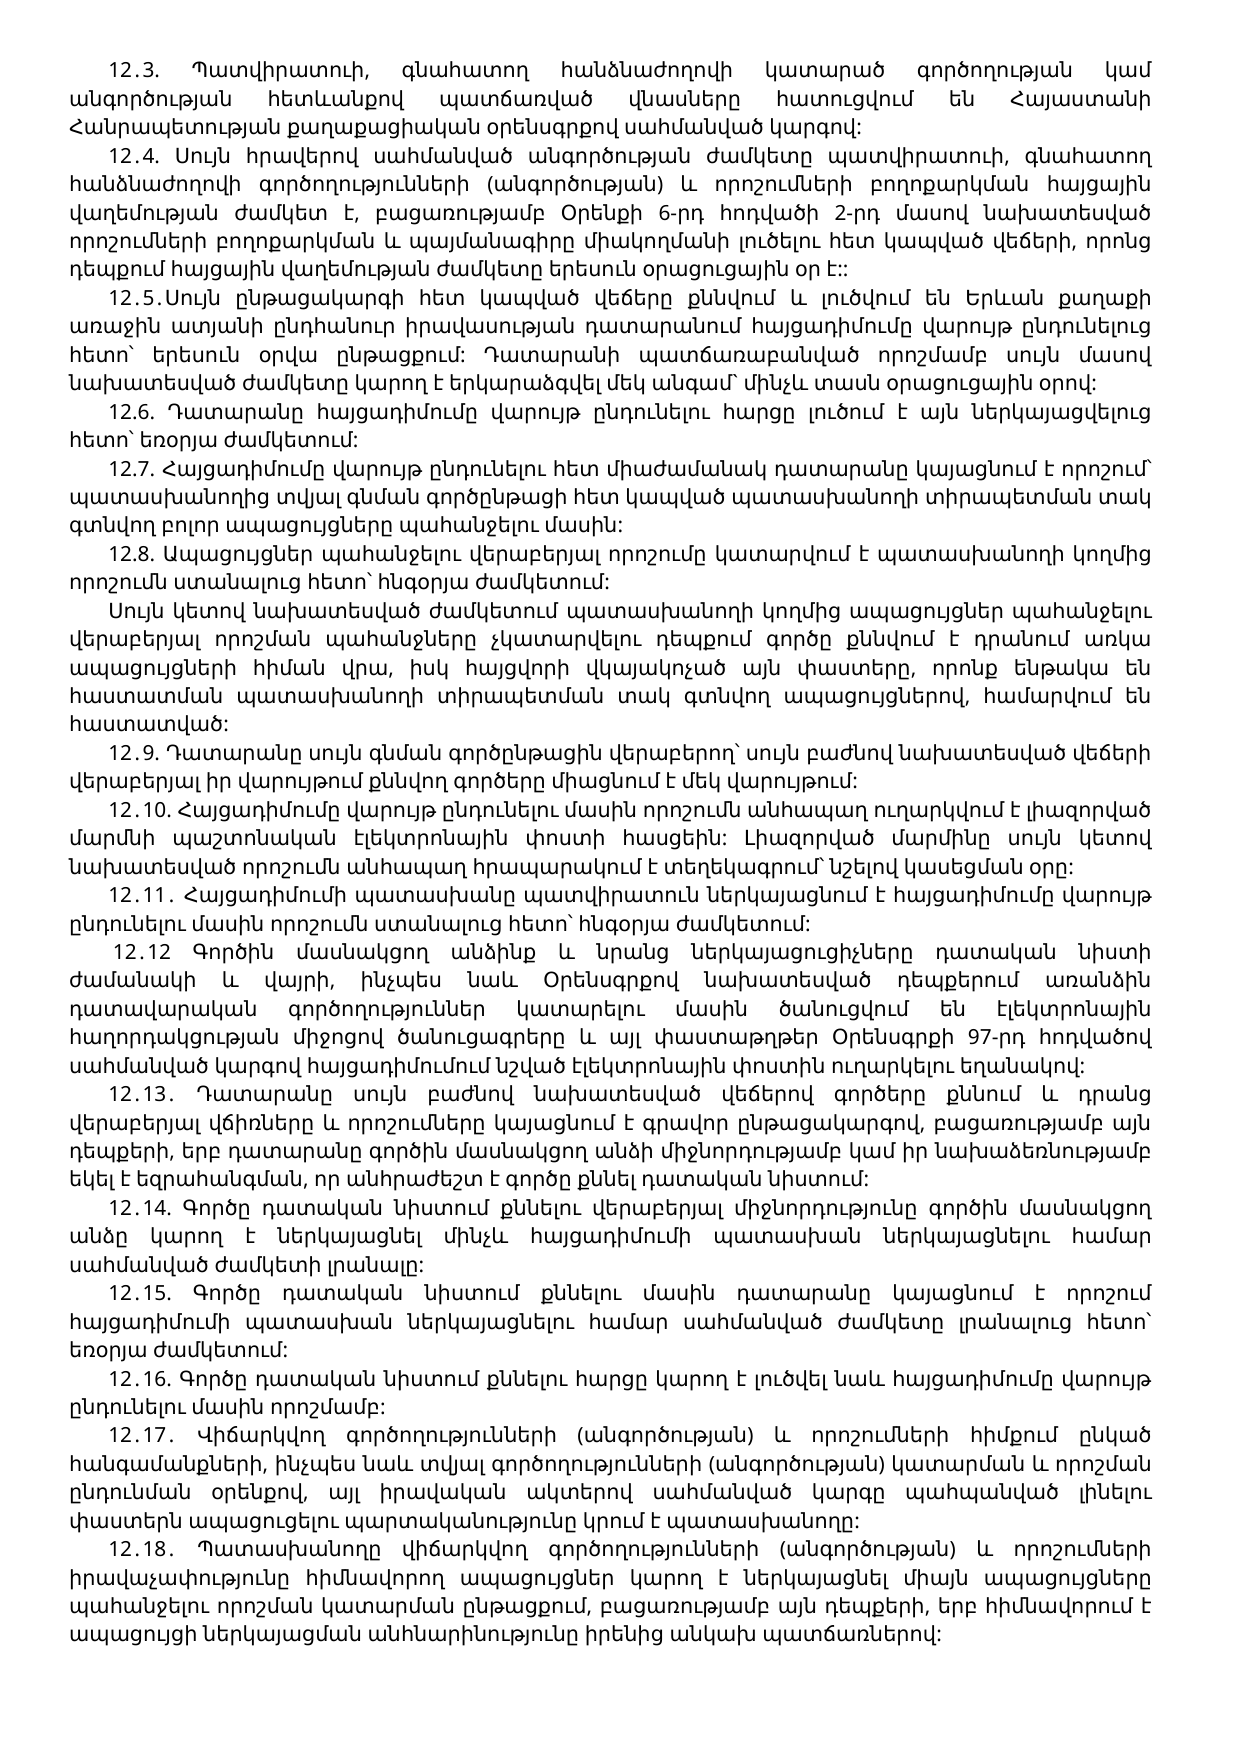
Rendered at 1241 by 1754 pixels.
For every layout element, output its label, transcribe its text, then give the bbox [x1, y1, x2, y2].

text 12.8. Ապացույցներ պահանջելու վերաբերյալ որոշումը կատարվում է պատասխանողի կողմից որոշումն ստանալուց հետո՝ հնգօրյա ժամկետում: [69, 539, 1152, 596]
text 12․14. Գործը դատական նիստում քննելու վերաբերյալ միջնորդությունը գործին մասնակցող անձը կարող է ներկայացնել մինչև հայցադիմումի պատասխան ներկայացնելու համար սահմանված ժամկետի լրանալը: [69, 1193, 1152, 1278]
text 12․11․ Հայցադիմումի պատասխանը պատվիրատուն ներկայացնում է հայցադիմումը վարույթ ընդունելու մասին որոշումն ստանալուց հետո՝ հնգօրյա ժամկետում: [69, 880, 1152, 937]
text Սույն կետով նախատեսված ժամկետում պատասխանողի կողմից ապացույցներ պահանջելու վերաբերյալ որոշման պահանջները չկատարվելու դեպքում գործը քննվում է դրանում առկա ապացույցների հիման վրա, իսկ հայցվորի վկայակոչած այն փաստերը, որոնք ենթակա են հաստատման պատասխանողի տիրապետման տակ գտնվող ապացույցներով, համարվում են հաստատված: [69, 596, 1152, 738]
text 12.6. Դատարանը հայցադիմումը վարույթ ընդունելու հարցը լուծում է այն ներկայացվելուց հետո՝ եռօրյա ժամկետում: [69, 397, 1152, 454]
text 12․12 Գործին մասնակցող անձինք և նրանց ներկայացուցիչները դատական նիստի ժամանակի և վայրի, ինչպես նաև Օրենսգրքով նախատեսված դեպքերում առանձին դատավարական գործողություններ կատարելու մասին ծանուցվում են էլեկտրոնային հաղորդակցության միջոցով ծանուցագրերը և այլ փաստաթղթեր Օրենսգրքի 97-րդ հոդվածով սահմանված կարգով հայցադիմումում նշված էլեկտրոնային փոստին ուղարկելու եղանակով: [69, 937, 1152, 1079]
text 12․16. Գործը դատական նիստում քննելու հարցը կարող է լուծվել նաև հայցադիմումը վարույթ ընդունելու մասին որոշմամբ: [69, 1364, 1152, 1421]
text 12․5․Սույն ընթացակարգի հետ կապված վեճերը քննվում և լուծվում են Երևան քաղաքի առաջին ատյանի ընդհանուր իրավասության դատարանում հայցադիմումը վարույթ ընդունելուց հետո՝ երեսուն օրվա ընթացքում: Դատարանի պատճառաբանված որոշմամբ սույն մասով նախատեսված ժամկետը կարող է երկարաձգվել մեկ անգամ` մինչև տասն օրացուցային օրով: [69, 283, 1152, 397]
text 12.7. Հայցադիմումը վարույթ ընդունելու հետ միաժամանակ դատարանը կայացնում է որոշում՝ պատասխանողից տվյալ գնման գործընթացի հետ կապված պատասխանողի տիրապետման տակ գտնվող բոլոր ապացույցները պահանջելու մասին: [69, 454, 1152, 539]
text 12․9. Դատարանը սույն գնման գործընթացին վերաբերող՝ սույն բաժնով նախատեսված վեճերի վերաբերյալ իր վարույթում քննվող գործերը միացնում է մեկ վարույթում: [69, 738, 1152, 795]
text 12․13․ Դատարանը սույն բաժնով նախատեսված վեճերով գործերը քննում և դրանց վերաբերյալ վճիռները և որոշումները կայացնում է գրավոր ընթացակարգով, բացառությամբ այն դեպքերի, երբ դատարանը գործին մասնակցող անձի միջնորդությամբ կամ իր նախաձեռնությամբ եկել է եզրահանգման, որ անհրաժեշտ է գործը քննել դատական նիստում: [69, 1079, 1152, 1193]
text 12․3. Պատվիրատուի, գնահատող հանձնաժողովի կատարած գործողության կամ անգործության հետևանքով պատճառված վնասները հատուցվում են Հայաստանի Հանրապետության քաղաքացիական օրենսգրքով սահմանված կարգով: [69, 56, 1152, 141]
text 12․10. Հայցադիմումը վարույթ ընդունելու մասին որոշումն անհապաղ ուղարկվում է լիազորված մարմնի պաշտոնական էլեկտրոնային փոստի հասցեին: Լիազորված մարմինը սույն կետով նախատեսված որոշումն անհապաղ հրապարակում է տեղեկագրում՝ նշելով կասեցման օրը: [69, 795, 1152, 880]
text 12․17․ Վիճարկվող գործողությունների (անգործության) և որոշումների հիմքում ընկած հանգամանքների, ինչպես նաև տվյալ գործողությունների (անգործության) կատարման և որոշման ընդունման օրենքով, այլ իրավական ակտերով սահմանված կարգը պահպանված լինելու փաստերն ապացուցելու պարտականությունը կրում է պատասխանողը: [69, 1421, 1152, 1534]
text 12․15. Գործը դատական նիստում քննելու մասին դատարանը կայացնում է որոշում հայցադիմումի պատասխան ներկայացնելու համար սահմանված ժամկետը լրանալուց հետո՝ եռօրյա ժամկետում: [69, 1278, 1152, 1364]
text 12․18․ Պատասխանողը վիճարկվող գործողությունների (անգործության) և որոշումների իրավաչափությունը հիմնավորող ապացույցներ կարող է ներկայացնել միայն ապացույցները պահանջելու որոշման կատարման ընթացքում, բացառությամբ այն դեպքերի, երբ հիմնավորում է ապացույցի ներկայացման անհնարինությունը իրենից անկախ պատճառներով: [69, 1534, 1152, 1648]
text 12․4. Սույն հրավերով սահմանված անգործության ժամկետը պատվիրատուի, գնահատող հանձնաժողովի գործողությունների (անգործության) և որոշումների բողոքարկման հայցային վաղեմության ժամկետ է, բացառությամբ Օրենքի 6-րդ հոդվածի 2-րդ մասով նախատեսված որոշումների բողոքարկման և պայմանագիրը միակողմանի լուծելու հետ կապված վեճերի, որոնց դեպքում հայցային վաղեմության ժամկետը երեսուն օրացուցային օր է:: [69, 141, 1152, 283]
